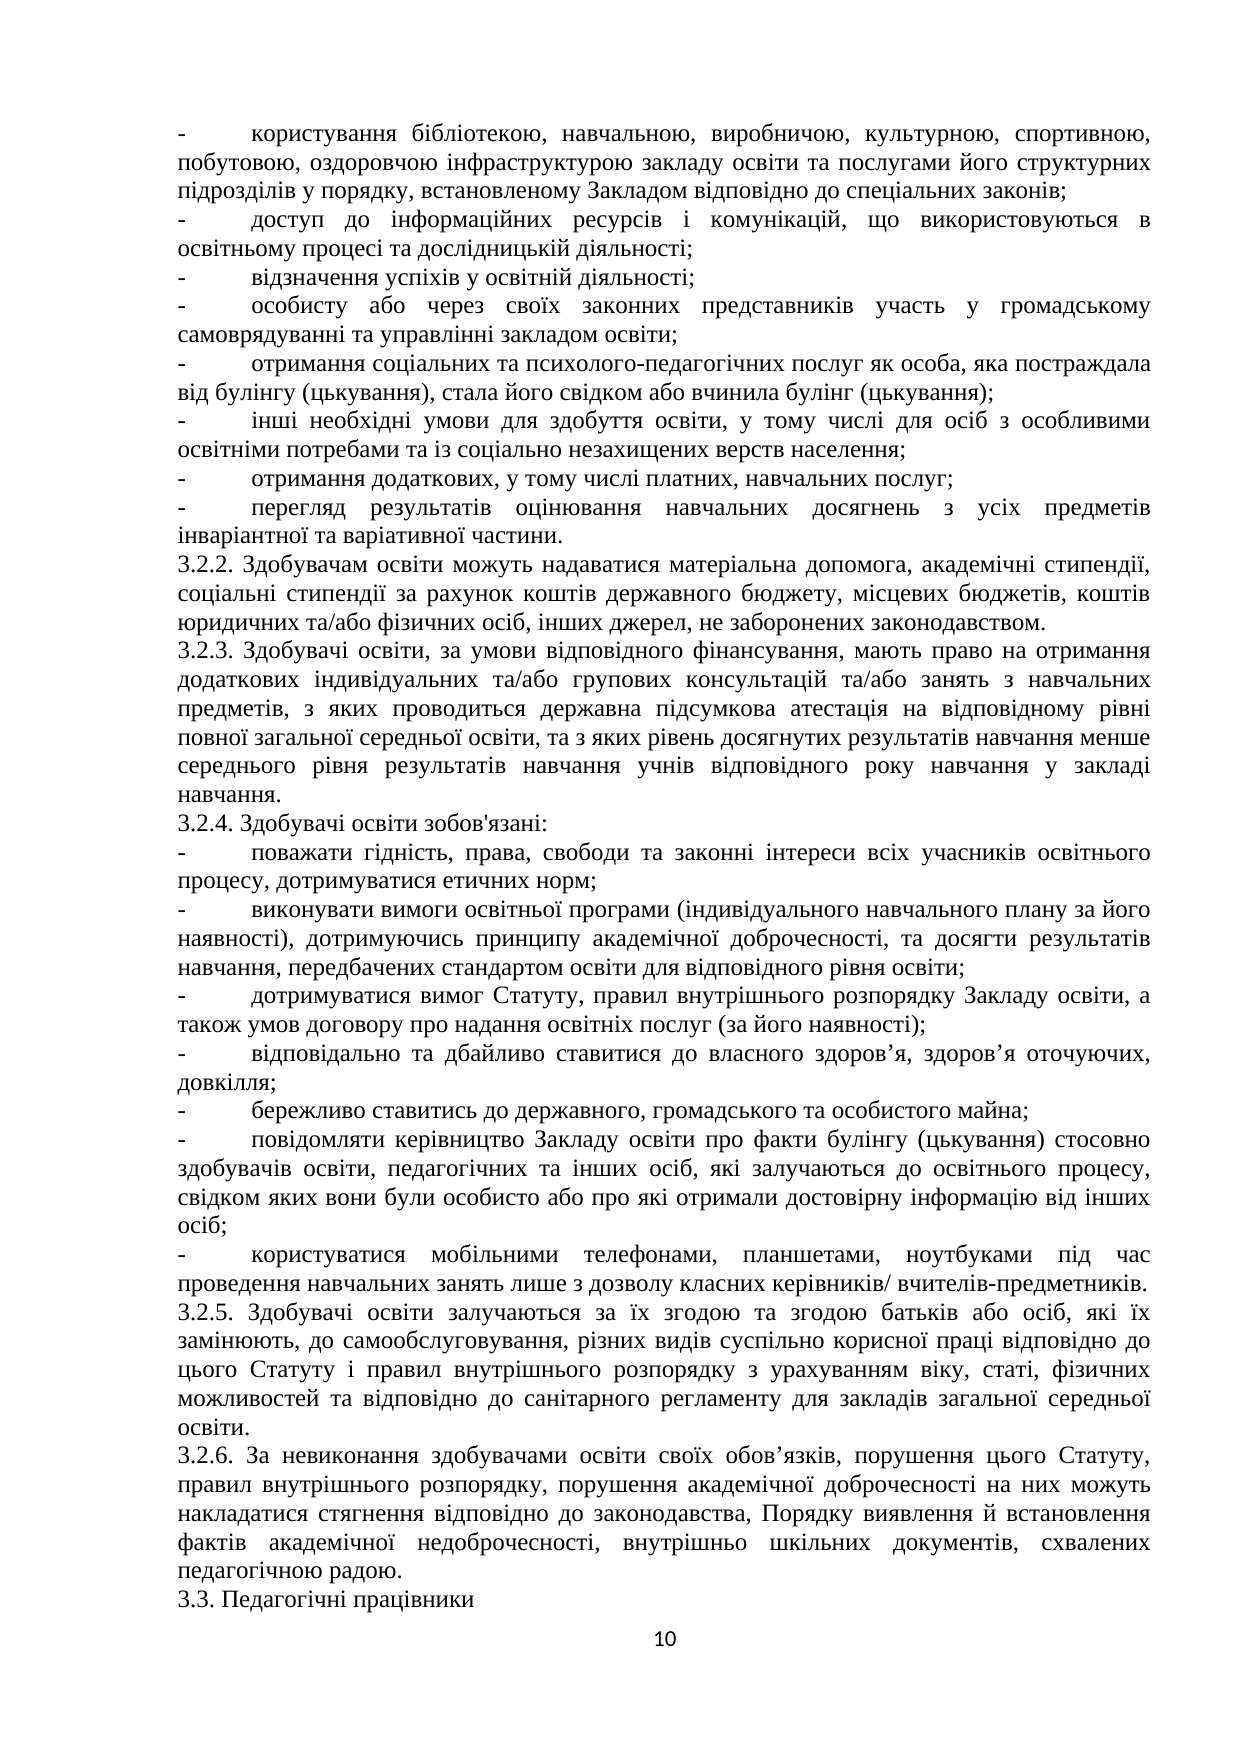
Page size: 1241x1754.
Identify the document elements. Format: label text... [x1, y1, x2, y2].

list дотримуватися вимог Статуту, правил внутрішнього розпорядку Закладу освіти, а також умов договору про надання освітніх послуг (за його наявності); [177, 981, 1152, 1038]
list отримання соціальних та психолого-педагогічних послуг як особа, яка постраждала від булінгу (цькування), стала його свідком або вчинила булінг (цькування); [177, 348, 1152, 406]
text 3.2.5. Здобувачі освіти залучаються за їх згодою та згодою батьків або осіб, які їх замінюють, до самообслуговування, різних видів суспільно корисної праці відповідно до цього Статуту і правил внутрішнього розпорядку з урахуванням віку, статі, фізичних можливостей та відповідно до санітарного регламенту для закладів загальної середньої освіти. [177, 1297, 1152, 1441]
text 3.3. Педагогічні працівники [177, 1584, 1152, 1613]
text 3.2.6. За невиконання здобувачами освіти своїх обов’язків, порушення цього Статуту, правил внутрішнього розпорядку, порушення академічної доброчесності на них можуть накладатися стягнення відповідно до законодавства, Порядку виявлення й встановлення фактів академічної недоброчесності, внутрішньо шкільних документів, схвалених педагогічною радою. [177, 1441, 1152, 1584]
list отримання додаткових, у тому числі платних, навчальних послуг; [177, 463, 1152, 492]
list користуватися мобільними телефонами, планшетами, ноутбуками під час проведення навчальних занять лише з дозволу класних керівників/ вчителів-предметників. [177, 1239, 1152, 1297]
text 3.2.2. Здобувачам освіти можуть надаватися матеріальна допомога, академічні стипендії, соціальні стипендії за рахунок коштів державного бюджету, місцевих бюджетів, коштів юридичних та/або фізичних осіб, інших джерел, не заборонених законодавством. [177, 549, 1152, 636]
text 3.2.4. Здобувачі освіти зобов'язані: [177, 808, 1152, 837]
list інші необхідні умови для здобуття освіти, у тому числі для осіб з особливими освітніми потребами та із соціально незахищених верств населення; [177, 406, 1152, 463]
list поважати гідність, права, свободи та законні інтереси всіх учасників освітнього процесу, дотримуватися етичних норм; [177, 837, 1152, 894]
list доступ до інформаційних ресурсів і комунікацій, що використовуються в освітньому процесі та дослідницькій діяльності; [177, 204, 1152, 262]
list повідомляти керівництво Закладу освіти про факти булінгу (цькування) стосовно здобувачів освіти, педагогічних та інших осіб, які залучаються до освітнього процесу, свідком яких вони були особисто або про які отримали достовірну інформацію від інших осіб; [177, 1124, 1152, 1239]
list відповідально та дбайливо ставитися до власного здоров’я, здоров’я оточуючих, довкілля; [177, 1038, 1152, 1096]
list відзначення успіхів у освітній діяльності; [177, 262, 1152, 291]
list особисту або через своїх законних представників участь у громадському самоврядуванні та управлінні закладом освіти; [177, 291, 1152, 348]
list бережливо ставитись до державного, громадського та особистого майна; [177, 1096, 1152, 1124]
text 3.2.3. Здобувачі освіти, за умови відповідного фінансування, мають право на отримання додаткових індивідуальних та/або групових консультацій та/або занять з навчальних предметів, з яких проводиться державна підсумкова атестація на відповідному рівні повної загальної середньої освіти, та з яких рівень досягнутих результатів навчання менше середнього рівня результатів навчання учнів відповідного року навчання у закладі навчання. [177, 636, 1152, 808]
list виконувати вимоги освітньої програми (індивідуального навчального плану за його наявності), дотримуючись принципу академічної доброчесності, та досягти результатів навчання, передбачених стандартом освіти для відповідного рівня освіти; [177, 894, 1152, 981]
list користування бібліотекою, навчальною, виробничою, культурною, спортивною, побутовою, оздоровчою інфраструктурою закладу освіти та послугами його структурних підрозділів у порядку, встановленому Закладом відповідно до спеціальних законів; [177, 118, 1152, 204]
list перегляд результатів оцінювання навчальних досягнень з усіх предметів інваріантної та варіативної частини. [177, 492, 1152, 549]
